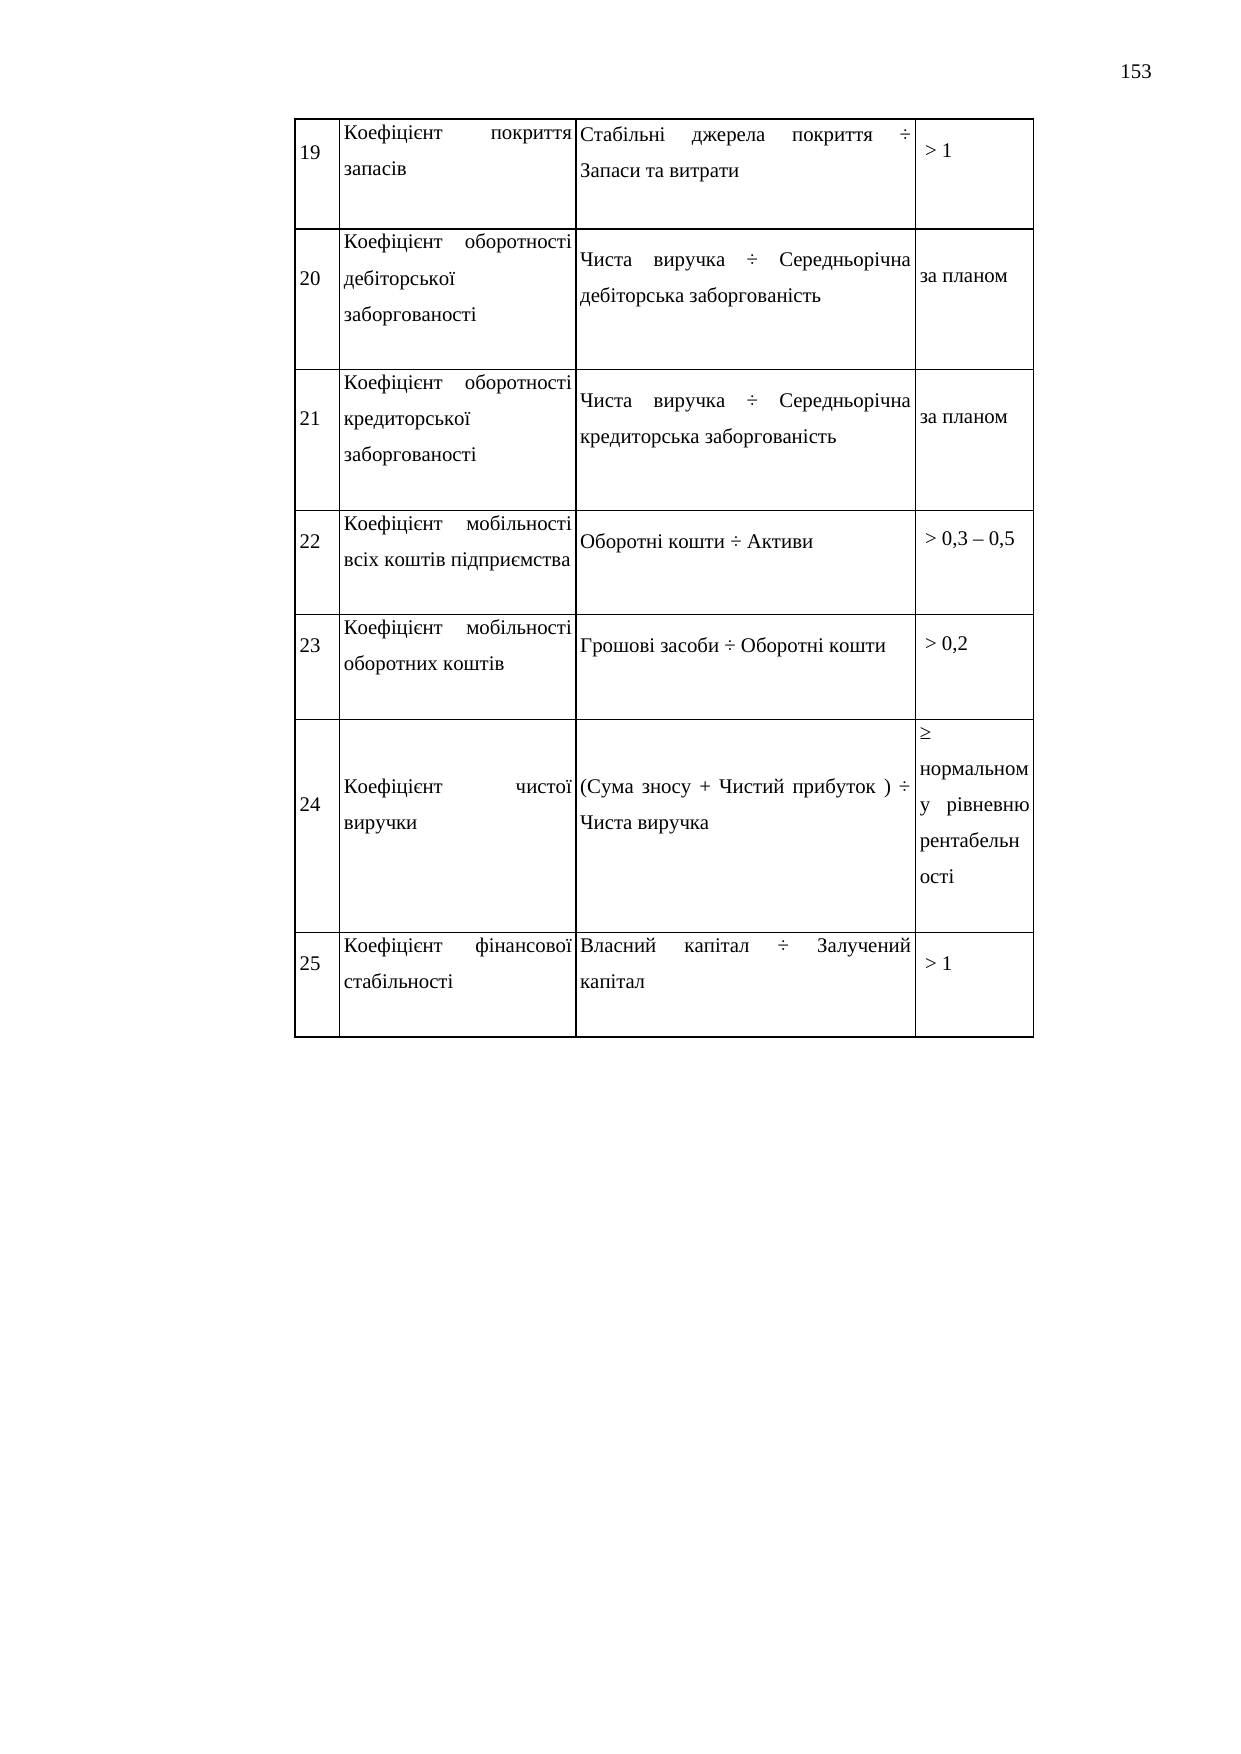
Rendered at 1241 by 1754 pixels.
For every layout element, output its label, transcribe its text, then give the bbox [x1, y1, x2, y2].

table_cell Коефіцієнт чистої виручки [340, 720, 575, 931]
table_cell (Сума зносу + Чистий прибуток ) ÷ Чиста виручка [577, 720, 915, 931]
table_cell Коефіцієнт фінансової стабільності [340, 933, 575, 1036]
table_cell > 0,3 – 0,5 [916, 511, 1033, 614]
table_cell 21 [296, 370, 339, 509]
table_cell Чиста виручка ÷ Середньорічна кредиторська заборгованість [577, 370, 915, 509]
table_cell 20 [296, 230, 339, 369]
table_cell > 1 [916, 120, 1033, 228]
table_cell Коефіцієнт мобільності оборотних коштів [340, 615, 575, 718]
table_cell Коефіцієнт оборотності дебіторської заборгованості [340, 230, 575, 369]
table_cell Власний капітал ÷ Залучений капітал [577, 933, 915, 1036]
table_cell > 1 [916, 933, 1033, 1036]
table_cell > 0,2 [916, 615, 1033, 718]
table_cell Оборотні кошти ÷ Активи [577, 511, 915, 614]
table_cell 24 [296, 720, 339, 931]
table_cell Чиста виручка ÷ Середньорічна дебіторська заборгованість [577, 230, 915, 369]
table_cell 22 [296, 511, 339, 614]
table_cell за планом [916, 370, 1033, 509]
table_cell Стабільні джерела покриття ÷ Запаси та витрати [577, 120, 915, 228]
table_cell ≥ нормальному рівневню рентабельності [916, 720, 1033, 931]
table_cell 19 [296, 120, 339, 228]
table_cell Коефіцієнт оборотності кредиторської заборгованості [340, 370, 575, 509]
table_cell 25 [296, 933, 339, 1036]
table_cell Грошові засоби ÷ Оборотні кошти [577, 615, 915, 718]
table_cell Коефіцієнт покриття запасів [340, 120, 575, 228]
table_cell за планом [916, 230, 1033, 369]
table_cell Коефіцієнт мобільності всіх коштів підприємства [340, 511, 575, 614]
table_cell 23 [296, 615, 339, 718]
